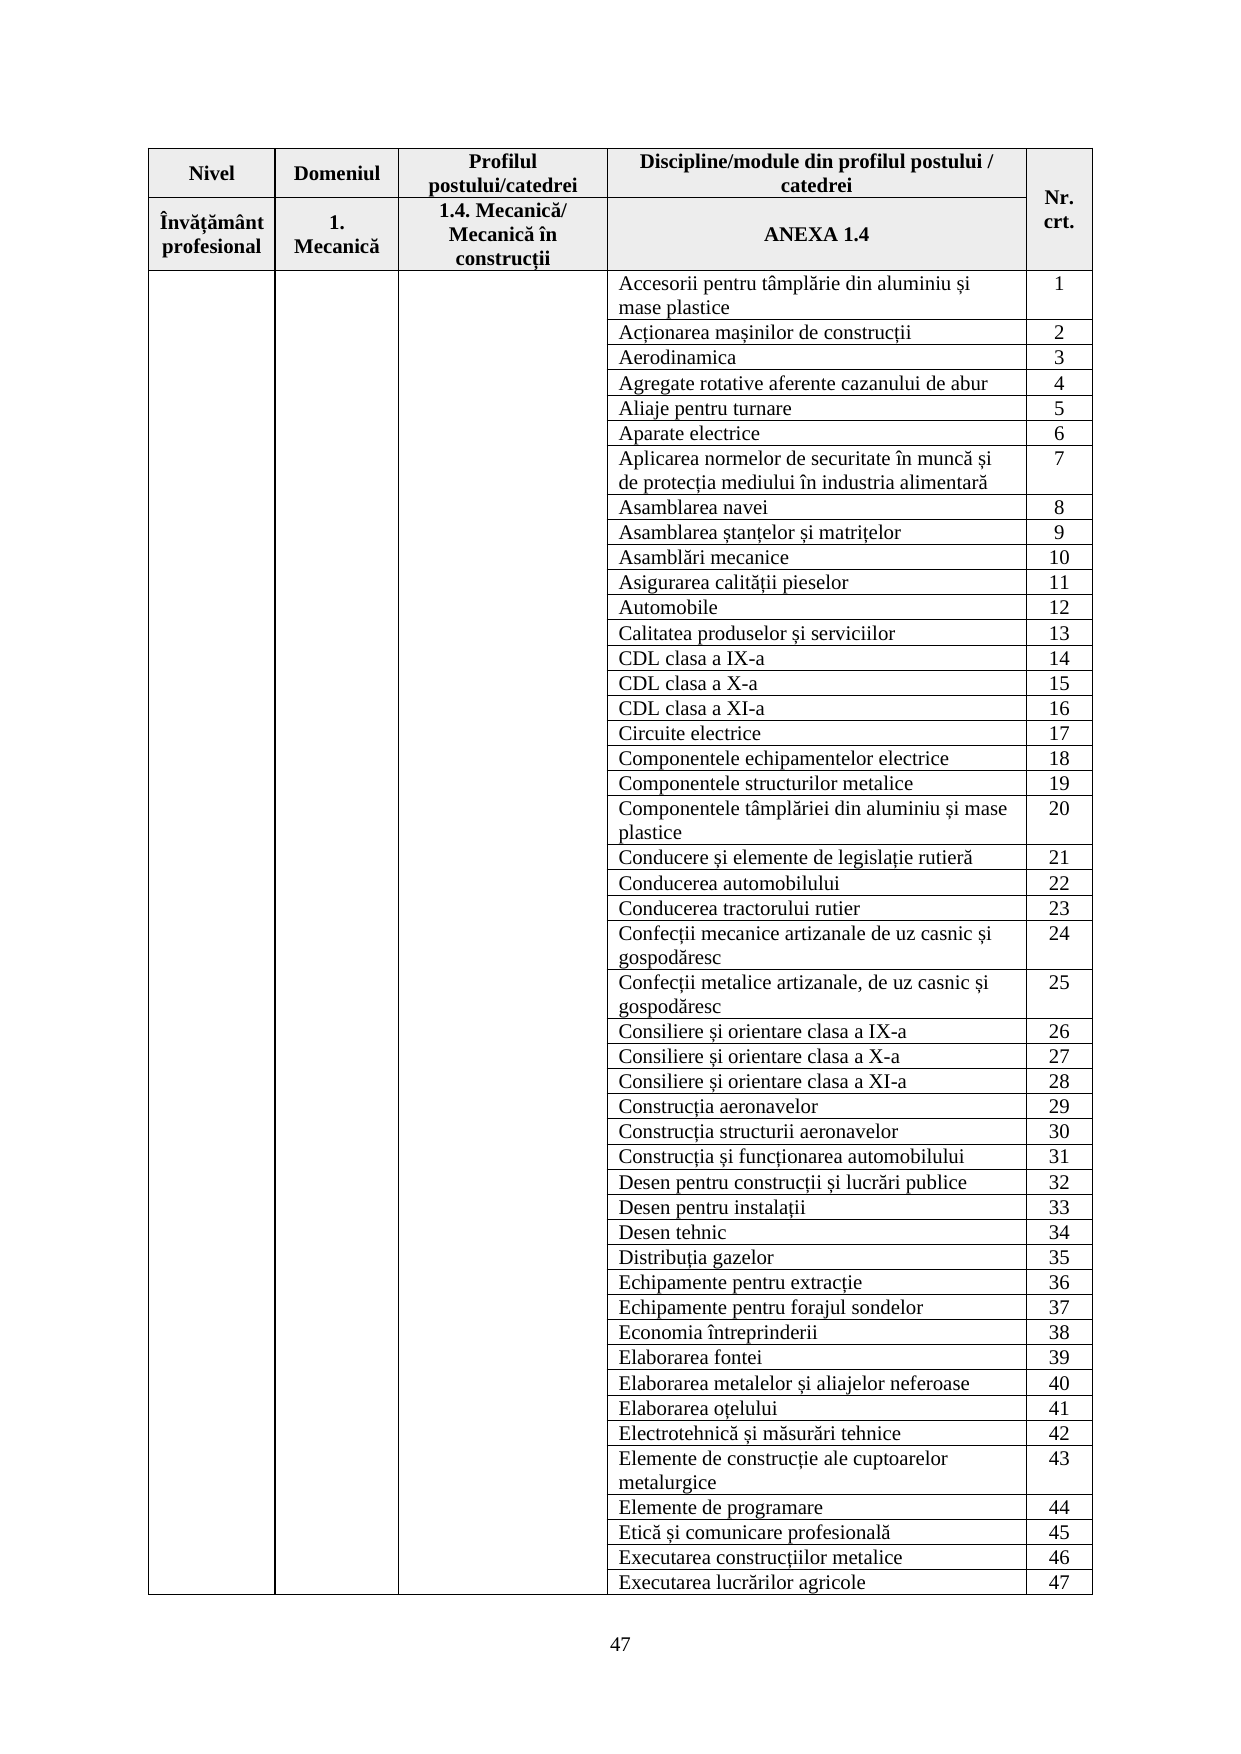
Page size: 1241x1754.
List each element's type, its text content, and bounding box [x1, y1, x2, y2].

table_cell 34 [1027, 1220, 1092, 1244]
table_cell 44 [1027, 1495, 1092, 1519]
table_cell Aerodinamica [608, 345, 1026, 369]
table_cell 38 [1027, 1320, 1092, 1344]
table_cell 15 [1027, 671, 1092, 695]
table_cell Construcția și funcționarea automobilului [608, 1145, 1026, 1168]
table_cell 26 [1027, 1019, 1092, 1043]
table_cell Asamblarea navei [608, 495, 1026, 519]
table_cell 23 [1027, 896, 1092, 919]
table_cell 37 [1027, 1295, 1092, 1319]
table_cell Agregate rotative aferente cazanului de abur [608, 370, 1026, 394]
table_cell 14 [1027, 646, 1092, 669]
table_cell 24 [1027, 921, 1092, 969]
table_cell 10 [1027, 545, 1092, 569]
table_cell Aplicarea normelor de securitate în muncă și de protecția mediului în industria alimentară [608, 446, 1026, 494]
table_cell 6 [1027, 421, 1092, 445]
table_cell Asamblarea ștanțelor și matrițelor [608, 520, 1026, 544]
table_cell [399, 271, 607, 1594]
table_cell 27 [1027, 1044, 1092, 1068]
table_header Nr. crt. [1027, 149, 1092, 270]
table_cell Confecții metalice artizanale, de uz casnic și gospodăresc [608, 970, 1026, 1018]
table_cell Calitatea produselor și serviciilor [608, 620, 1026, 644]
table_cell Executarea lucrărilor agricole [608, 1570, 1026, 1594]
table_cell 13 [1027, 620, 1092, 644]
table_cell Echipamente pentru forajul sondelor [608, 1295, 1026, 1319]
table_cell Construcția aeronavelor [608, 1094, 1026, 1118]
table_cell Etică și comunicare profesională [608, 1520, 1026, 1544]
table_cell Consiliere și orientare clasa a XI-a [608, 1069, 1026, 1093]
table_cell Executarea construcțiilor metalice [608, 1545, 1026, 1569]
table_header Discipline/module din profilul postului / catedrei [608, 149, 1026, 197]
table_cell Desen pentru construcții și lucrări publice [608, 1170, 1026, 1194]
table_cell Desen pentru instalații [608, 1195, 1026, 1219]
table_cell 25 [1027, 970, 1092, 1018]
table_cell Asigurarea calității pieselor [608, 570, 1026, 594]
table_cell Elaborarea metalelor și aliajelor neferoase [608, 1370, 1026, 1394]
table_cell Componentele tâmplăriei din aluminiu și mase plastice [608, 796, 1026, 844]
table_cell Accesorii pentru tâmplărie din aluminiu și mase plastice [608, 271, 1026, 319]
table_cell 1 [1027, 271, 1092, 319]
table_cell Componentele structurilor metalice [608, 771, 1026, 795]
table_cell Echipamente pentru extracție [608, 1270, 1026, 1294]
table_cell 29 [1027, 1094, 1092, 1118]
table_cell Economia întreprinderii [608, 1320, 1026, 1344]
table_cell 1.4. Mecanică/ Mecanică în construcții [399, 198, 607, 270]
table_cell [276, 271, 398, 1594]
table_cell 40 [1027, 1370, 1092, 1394]
table_cell 33 [1027, 1195, 1092, 1219]
table_cell Conducerea tractorului rutier [608, 896, 1026, 919]
table_cell 47 [1027, 1570, 1092, 1594]
table_cell 9 [1027, 520, 1092, 544]
table_cell Elemente de programare [608, 1495, 1026, 1519]
table_cell 19 [1027, 771, 1092, 795]
table_cell Aparate electrice [608, 421, 1026, 445]
table_cell [149, 271, 274, 1594]
table_cell 11 [1027, 570, 1092, 594]
table_cell Consiliere și orientare clasa a X-a [608, 1044, 1026, 1068]
table_cell CDL clasa a IX-a [608, 646, 1026, 669]
table_cell Elemente de construcție ale cuptoarelor metalurgice [608, 1446, 1026, 1494]
table_cell Conducere și elemente de legislație rutieră [608, 845, 1026, 869]
table_cell Circuite electrice [608, 721, 1026, 745]
table_cell Asamblări mecanice [608, 545, 1026, 569]
table_cell Acționarea mașinilor de construcții [608, 320, 1026, 344]
table_cell 42 [1027, 1421, 1092, 1445]
table_header Domeniul [276, 149, 398, 197]
table_cell CDL clasa a X-a [608, 671, 1026, 695]
table_cell 7 [1027, 446, 1092, 494]
table_cell Electrotehnică și măsurări tehnice [608, 1421, 1026, 1445]
table_cell 39 [1027, 1345, 1092, 1369]
table_cell Consiliere și orientare clasa a IX-a [608, 1019, 1026, 1043]
table_cell 45 [1027, 1520, 1092, 1544]
table_cell 2 [1027, 320, 1092, 344]
table_cell Automobile [608, 595, 1026, 619]
table_cell 8 [1027, 495, 1092, 519]
table_cell 17 [1027, 721, 1092, 745]
table_header Nivel [149, 149, 274, 197]
table_cell 36 [1027, 1270, 1092, 1294]
table_header Profilul postului/catedrei [399, 149, 607, 197]
table_cell 30 [1027, 1119, 1092, 1143]
table_cell 1. Mecanică [276, 198, 398, 270]
table_cell 16 [1027, 696, 1092, 720]
table_cell 32 [1027, 1170, 1092, 1194]
table_cell 20 [1027, 796, 1092, 844]
table_cell ANEXA 1.4 [608, 198, 1026, 270]
table_cell 22 [1027, 870, 1092, 894]
table_cell Elaborarea oțelului [608, 1396, 1026, 1419]
table_cell 5 [1027, 396, 1092, 419]
table_cell 4 [1027, 370, 1092, 394]
table_cell Componentele echipamentelor electrice [608, 746, 1026, 770]
table_cell 31 [1027, 1145, 1092, 1168]
table_cell Construcția structurii aeronavelor [608, 1119, 1026, 1143]
table_cell Aliaje pentru turnare [608, 396, 1026, 419]
table_cell 35 [1027, 1245, 1092, 1269]
table_cell Conducerea automobilului [608, 870, 1026, 894]
table_cell 41 [1027, 1396, 1092, 1419]
table_cell Desen tehnic [608, 1220, 1026, 1244]
table_cell CDL clasa a XI-a [608, 696, 1026, 720]
table_cell 28 [1027, 1069, 1092, 1093]
table_cell Confecții mecanice artizanale de uz casnic și gospodăresc [608, 921, 1026, 969]
table_cell 43 [1027, 1446, 1092, 1494]
table_cell 18 [1027, 746, 1092, 770]
table_cell 12 [1027, 595, 1092, 619]
table_cell Elaborarea fontei [608, 1345, 1026, 1369]
table_cell 21 [1027, 845, 1092, 869]
table_cell 46 [1027, 1545, 1092, 1569]
table_cell 3 [1027, 345, 1092, 369]
table_cell Învățământ profesional [149, 198, 274, 270]
table_cell Distribuția gazelor [608, 1245, 1026, 1269]
